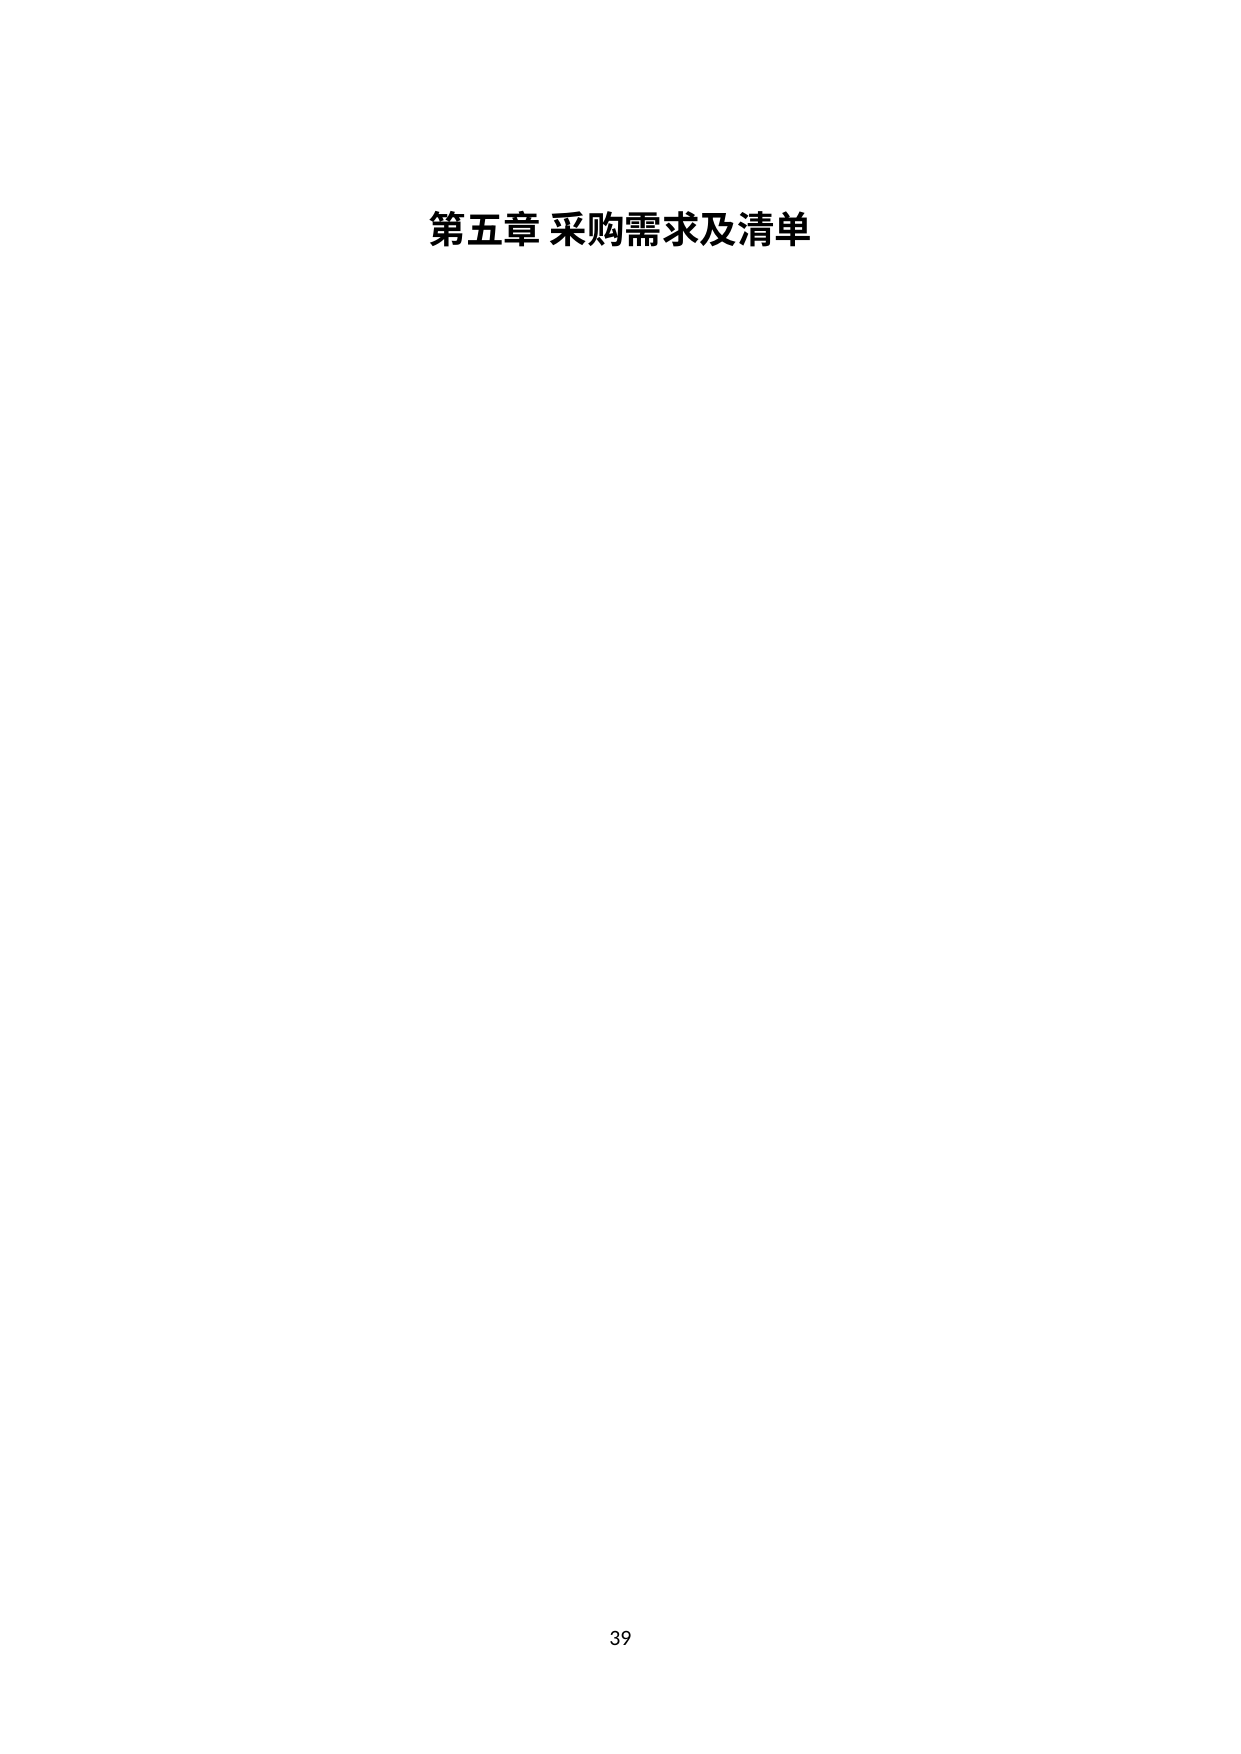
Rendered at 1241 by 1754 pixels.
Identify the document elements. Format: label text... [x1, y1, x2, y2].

subtitle 采购需求及清单 [187, 194, 1053, 259]
